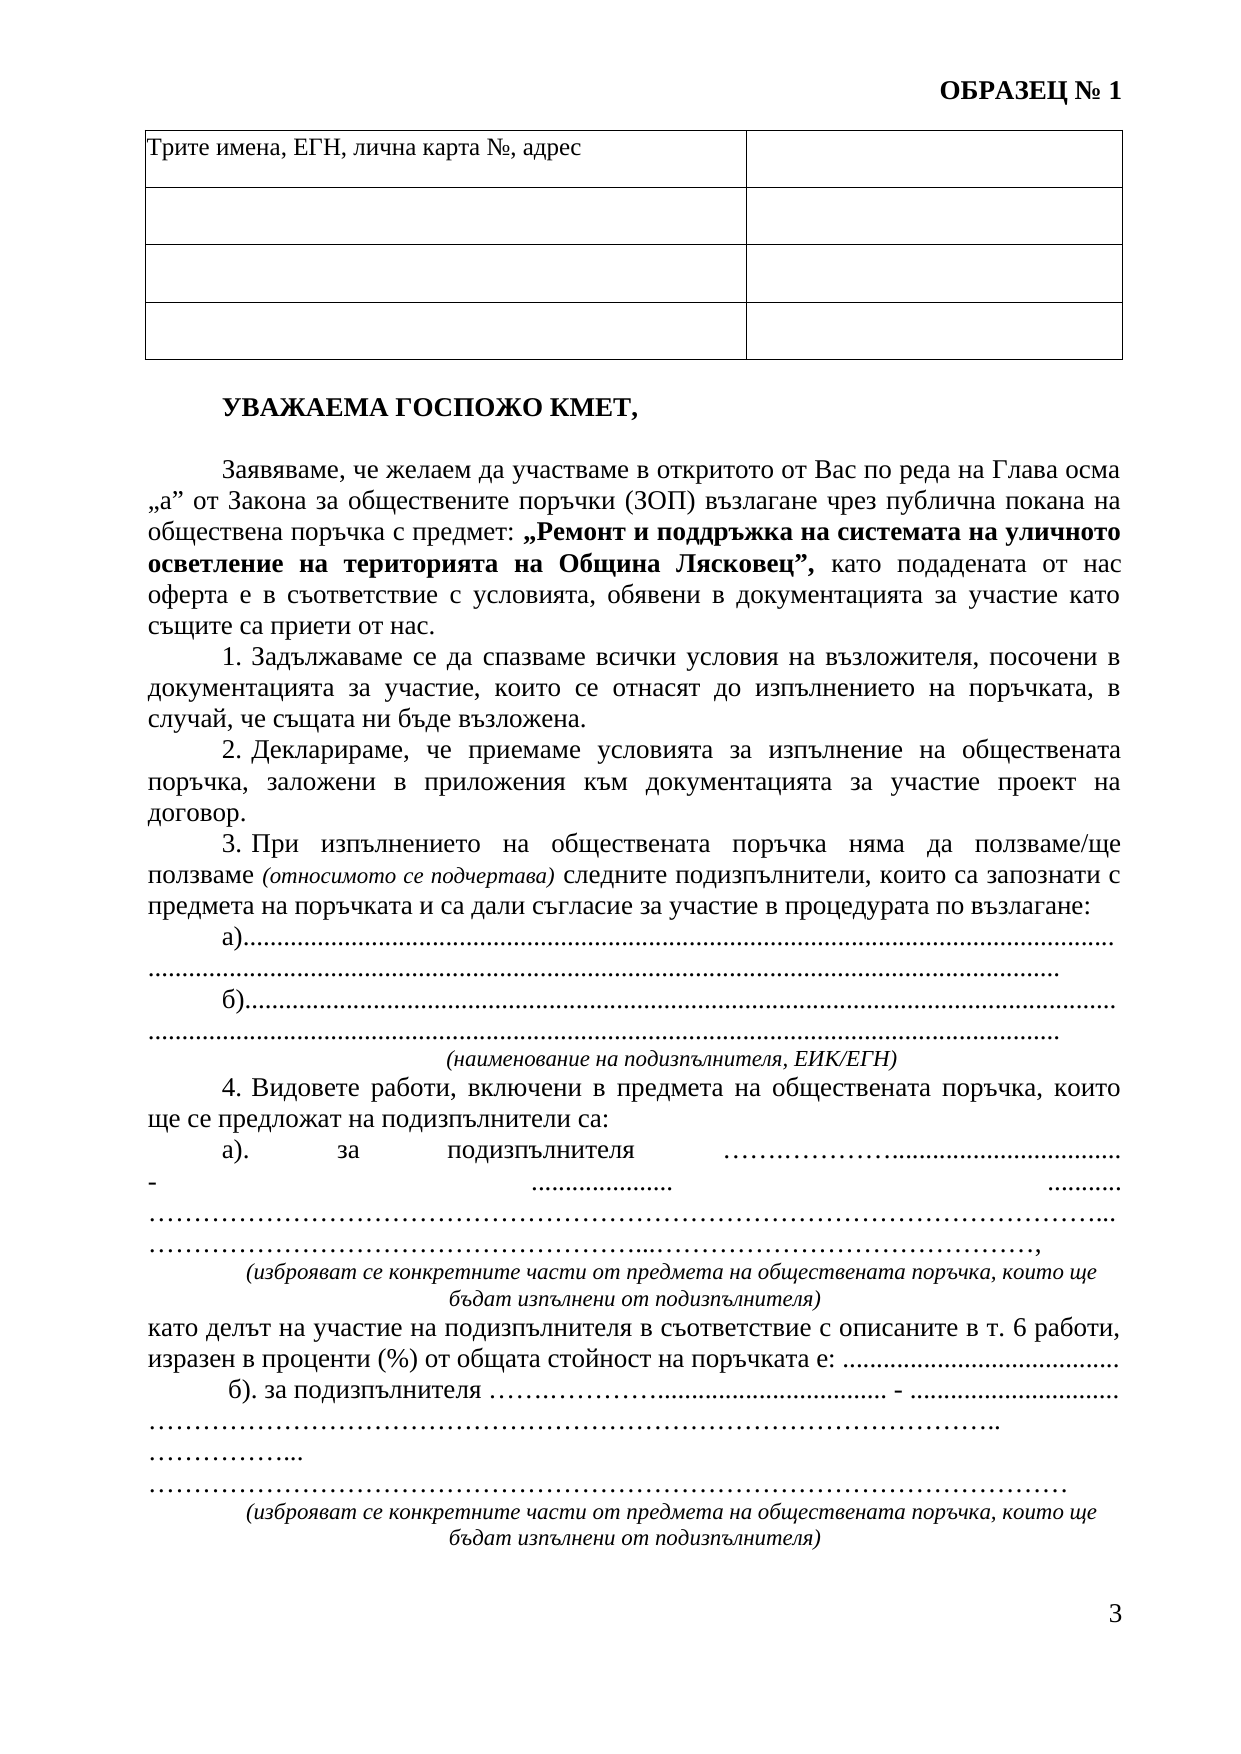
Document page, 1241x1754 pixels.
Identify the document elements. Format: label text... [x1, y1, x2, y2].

table_cell [747, 303, 1122, 359]
list Декларираме, че приемаме условията за изпълнение на обществената поръчка, заложени в приложения към документацията за участие проект на договор. [148, 733, 1122, 827]
text б)........................................................................................................................................................................................................................................................................ [148, 983, 1122, 1045]
list Задължаваме се да спазваме всички условия на възложителя, посочени в документацията за участие, които се отнасят до изпълнението на поръчката, в случай, че същата ни бъде възложена. [148, 640, 1122, 733]
text а). за подизпълнителя …….………….................................. - ..................... ...........……………………………………………………………………………………………...………………………………………………...……………………………………, [148, 1134, 1122, 1258]
table_cell [146, 188, 746, 244]
list При изпълнението на обществената поръчка няма да ползваме/ще ползваме (относимото се подчертава) следните подизпълнители, които са запознати с предмета на поръчката и са дали съгласие за участие в процедурата по възлагане: [148, 827, 1122, 920]
table_cell [747, 131, 1122, 187]
table_cell Трите имена, ЕГН, лична карта №, адрес [146, 131, 746, 187]
table_cell [747, 188, 1122, 244]
table_cell [146, 245, 746, 302]
text като делът на участие на подизпълнителя в съответствие с описаните в т. 6 работи, изразен в проценти (%) от общата стойност на поръчката е: ......................................... [148, 1311, 1122, 1373]
text УВАЖАЕМА ГОСПОЖО КМЕТ, [148, 391, 1122, 422]
text (изброяват се конкретните части от предмета на обществената поръчка, които ще бъдат изпълнени от подизпълнителя) [148, 1258, 1122, 1311]
text б). за подизпълнителя …….………….................................. - ............................... [148, 1373, 1122, 1404]
table_cell [146, 303, 746, 359]
list Видовете работи, включени в предмета на обществената поръчка, които ще се предложат на подизпълнители са: [148, 1071, 1122, 1134]
text Заявяваме, че желаем да участваме в откритото от Вас по реда на Глава осма „а” от Закона за обществените поръчки (ЗОП) възлагане чрез публична покана на обществена поръчка с предмет: „Ремонт и поддръжка на системата на уличното осветление на територията на Община Лясковец”, като подадената от нас оферта е в съответствие с условията, обявени в документацията за участие като същите са приети от нас. [148, 453, 1122, 640]
text а)........................................................................................................................................................................................................................................................................ [148, 920, 1122, 983]
text …………………………………………………………………………………..……………...………………………………………………………………………………………… [148, 1404, 1122, 1498]
text (изброяват се конкретните части от предмета на обществената поръчка, които ще бъдат изпълнени от подизпълнителя) [148, 1498, 1122, 1551]
table_cell [747, 245, 1122, 302]
text (наименование на подизпълнителя, ЕИК/ЕГН) [148, 1045, 1122, 1071]
